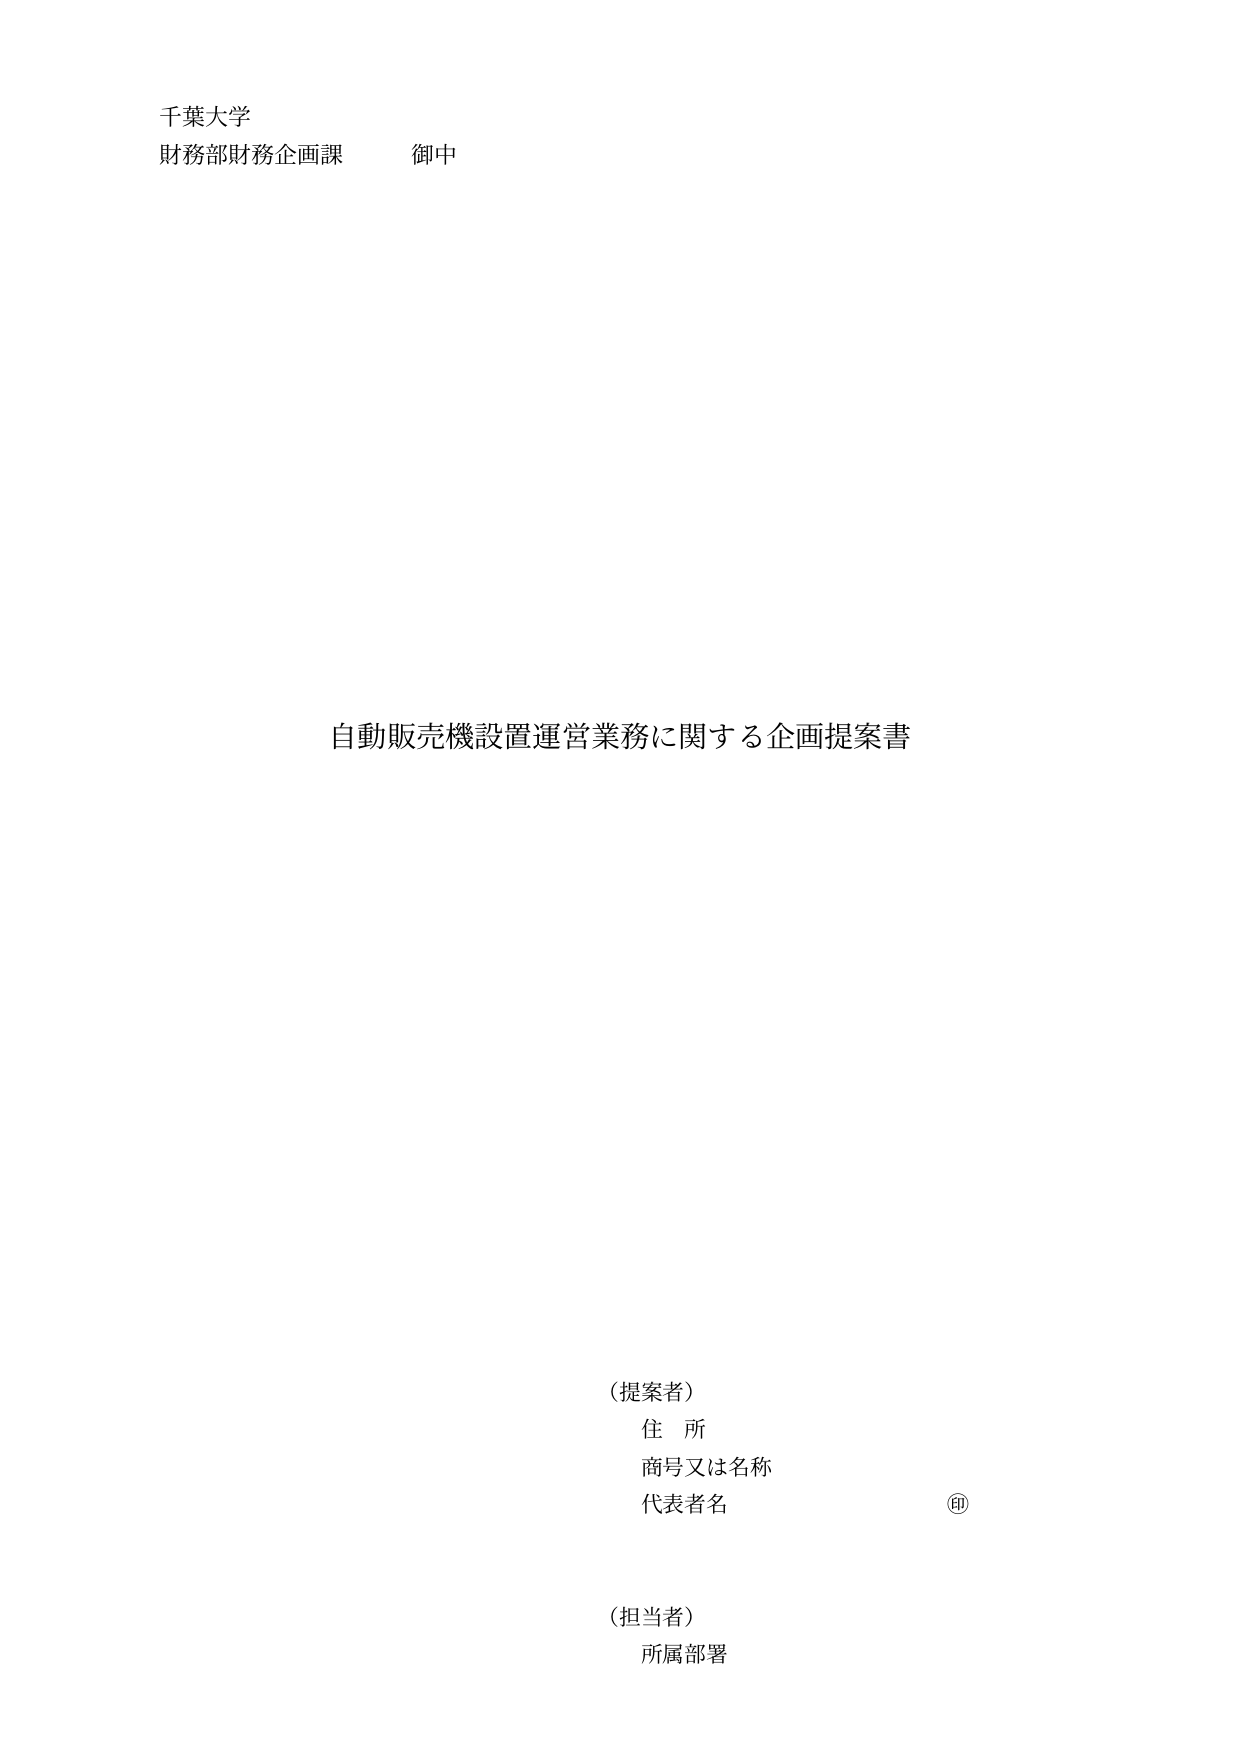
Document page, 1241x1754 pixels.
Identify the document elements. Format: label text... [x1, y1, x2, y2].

text 商号又は名称 [159, 1447, 1081, 1484]
text 千葉大学 [159, 97, 1081, 134]
text （提案者） [159, 1372, 1081, 1409]
text 財務部財務企画課 御中 [159, 134, 1081, 172]
text 自動販売機設置運営業務に関する企画提案書 [159, 697, 1081, 772]
text 住 所 [159, 1409, 1081, 1447]
text （担当者） [159, 1597, 1081, 1634]
text 所属部署 [159, 1634, 1081, 1672]
text 代表者名 ㊞ [159, 1484, 1081, 1522]
